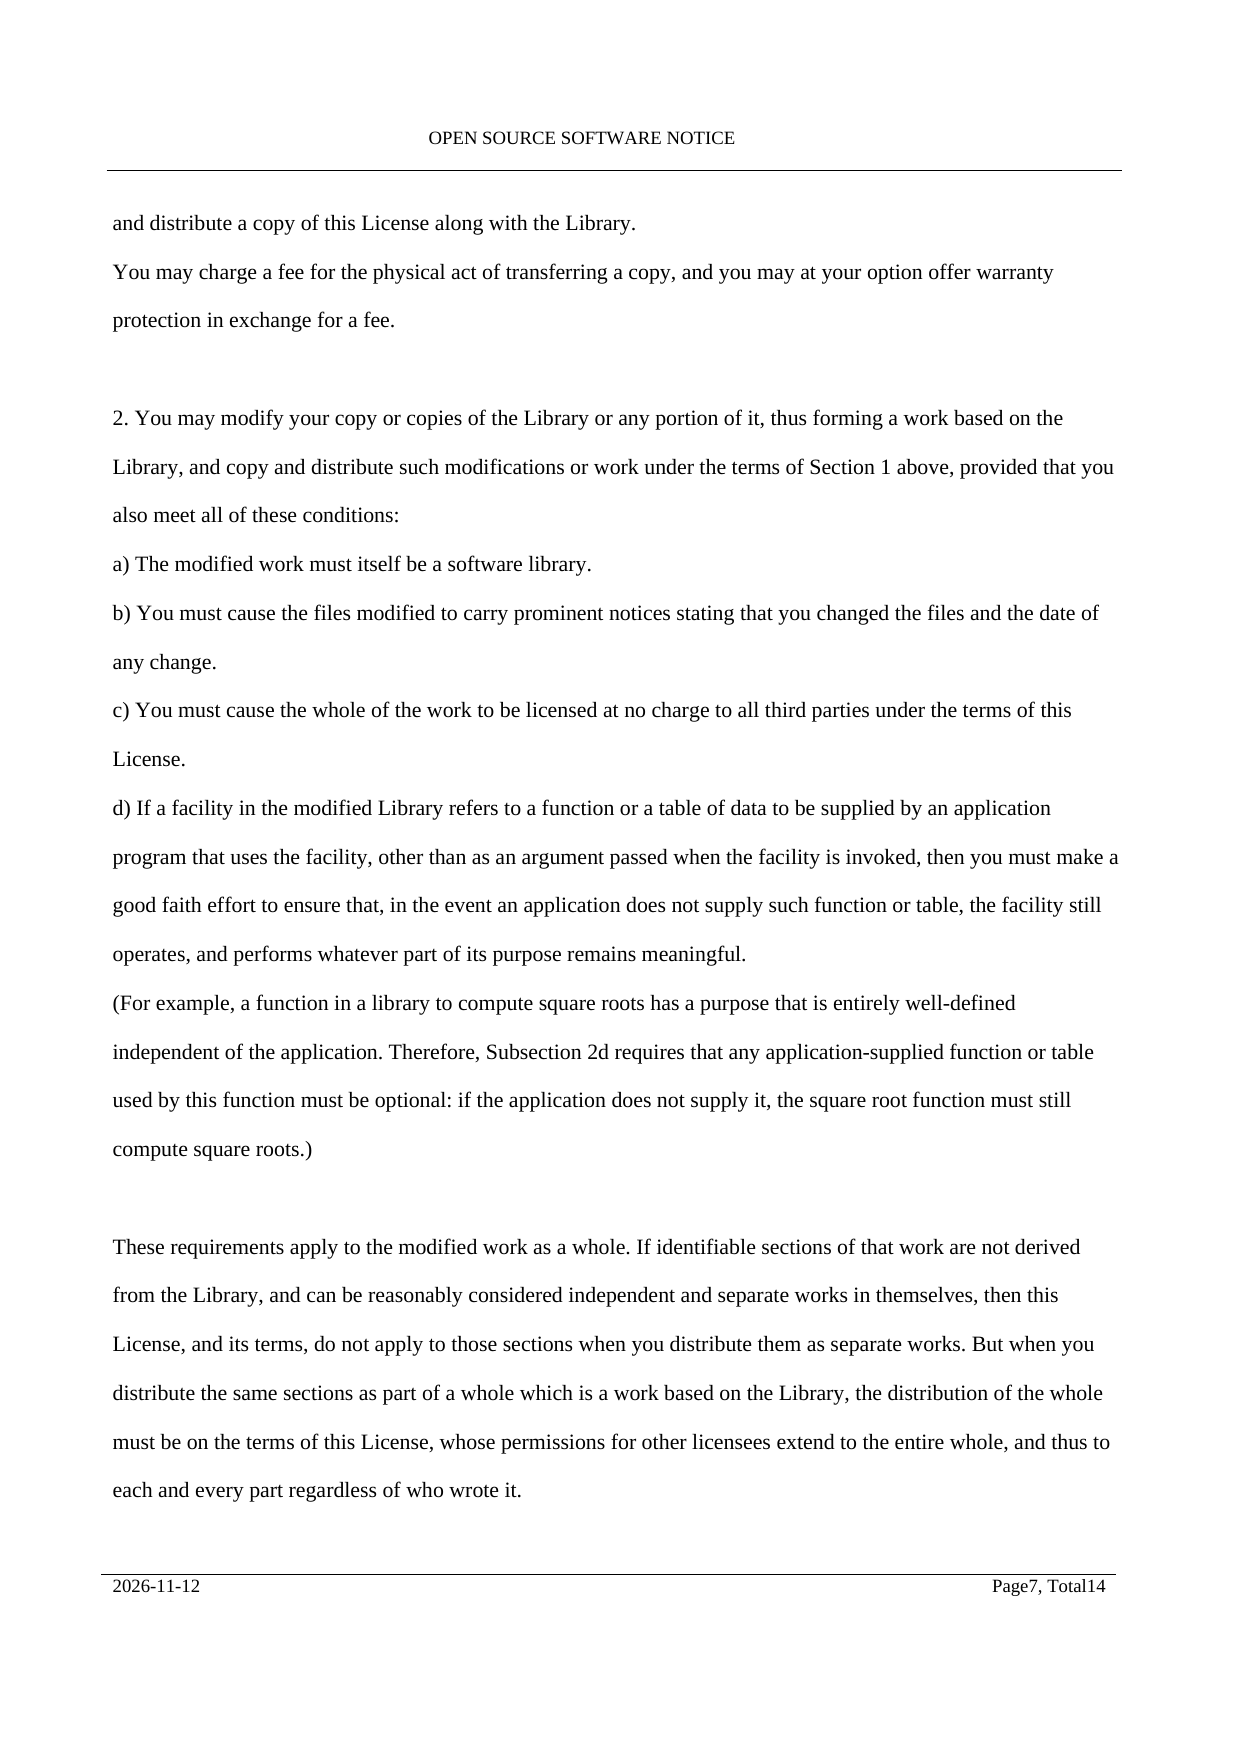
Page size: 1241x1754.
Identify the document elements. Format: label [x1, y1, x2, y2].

text [112, 206, 1128, 1506]
